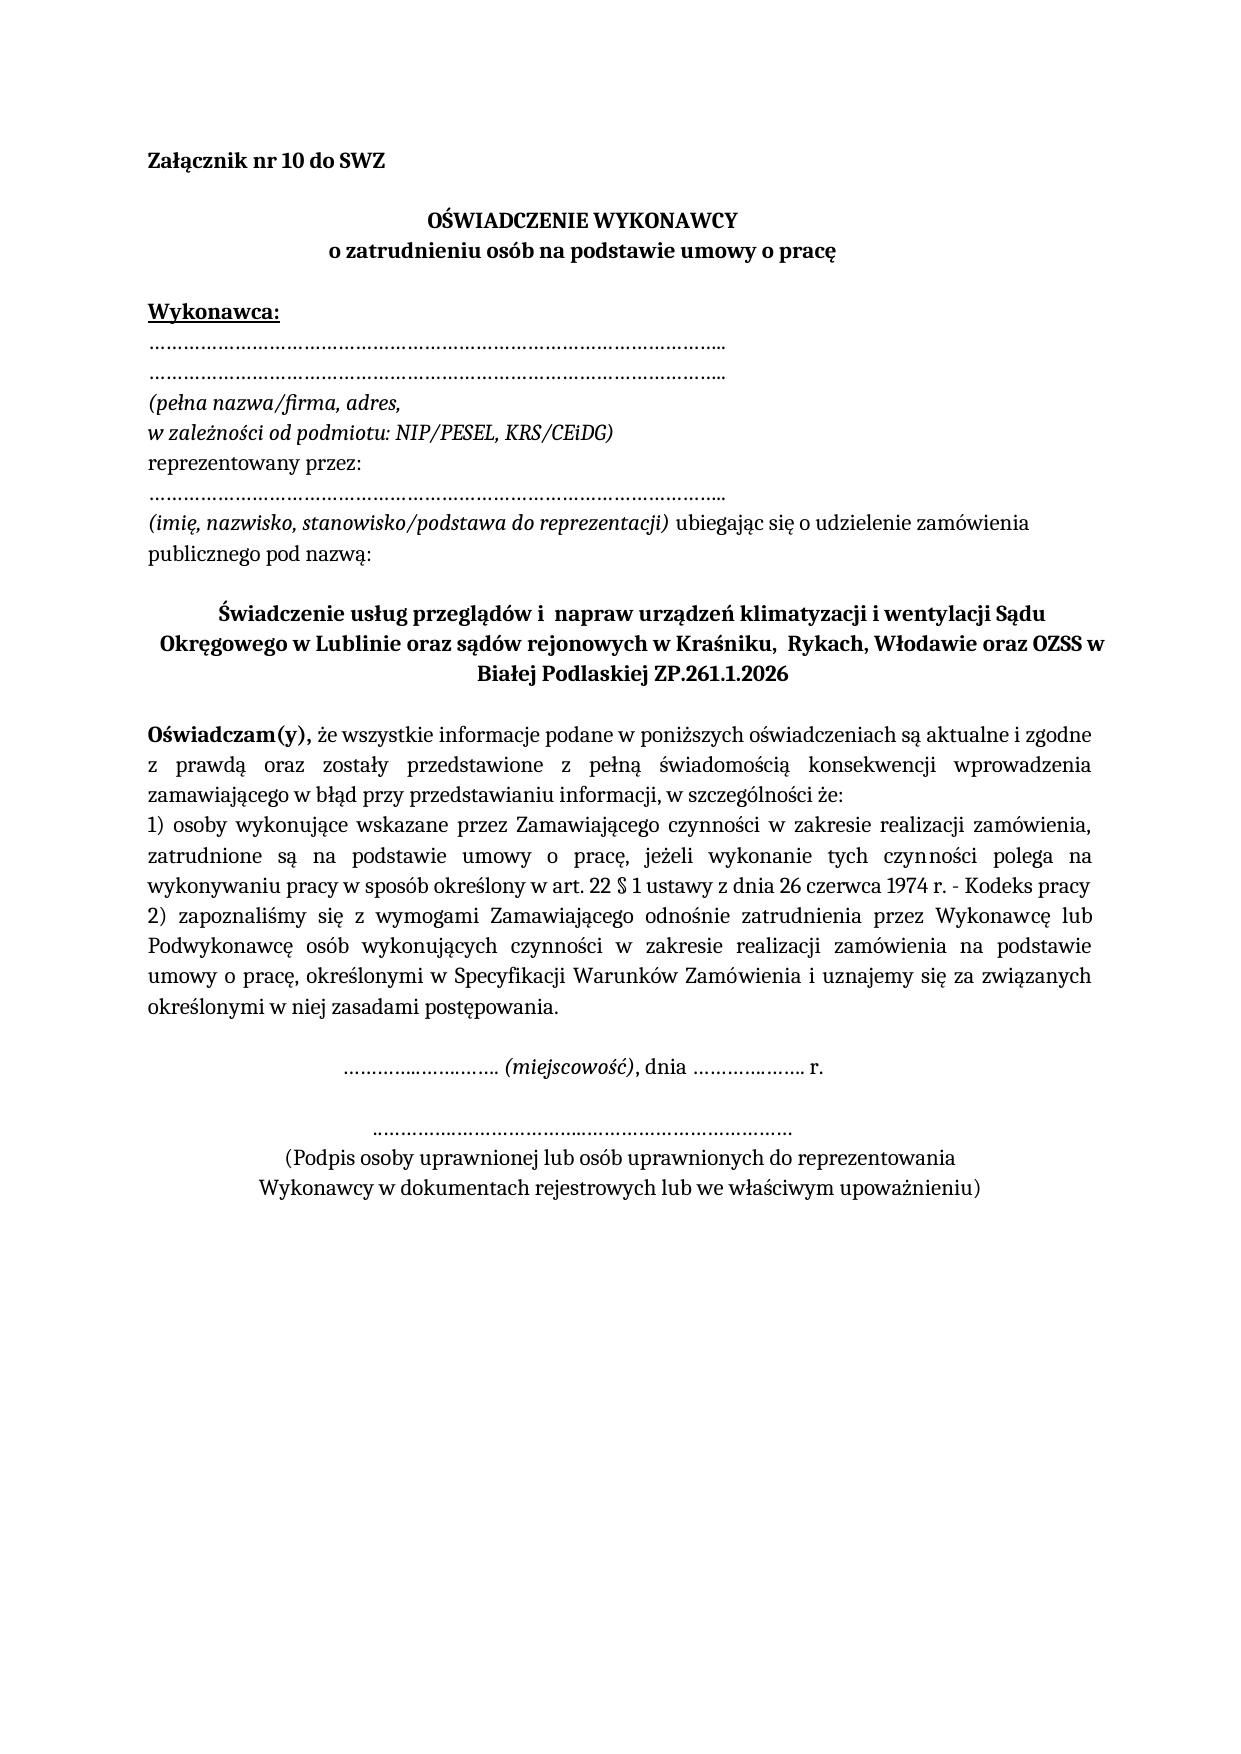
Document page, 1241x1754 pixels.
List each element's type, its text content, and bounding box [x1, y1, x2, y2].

text Załącznik nr 10 do SWZ [148, 148, 1092, 174]
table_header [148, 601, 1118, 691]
text 1) osoby wykonujące wskazane przez Zamawiającego czynności w zakresie realizacji zamówienia, zatrudnione są na podstawie umowy o pracę, jeżeli wykonanie tych czynności polega na wykonywaniu pracy w sposób określony w art. 22 § 1 ustawy z dnia 26 czerwca 1974 r. - Kodeks pracy [148, 812, 1092, 899]
text 2) zapoznaliśmy się z wymogami Zamawiającego odnośnie zatrudnienia przez Wykonawcę lub Podwykonawcę osób wykonujących czynności w zakresie realizacji zamówienia na podstawie umowy o pracę, określonymi w Specyfikacji Warunków Zamówienia i uznajemy się za związanych określonymi w niej zasadami postępowania. [148, 903, 1092, 1020]
text Wykonawca: [148, 299, 1092, 325]
text o zatrudnieniu osób na podstawie umowy o pracę [73, 238, 1092, 265]
text ..………….…………………..……………………………… [73, 1114, 1092, 1141]
list (imię, nazwisko, stanowisko/podstawa do reprezentacji) ubiegając się o udzielenie zamówienia publicznego pod nazwą: [148, 510, 1092, 567]
text …………..…….……. (miejscowość), dnia ………….……. r. [73, 1054, 1092, 1080]
text Wykonawcy w dokumentach rejestrowych lub we właściwym upoważnieniu) [148, 1175, 1092, 1201]
text Oświadczam(y), że wszystkie informacje podane w poniższych oświadczeniach są aktualne i zgodne z prawdą oraz zostały przedstawione z pełną świadomością konsekwencji wprowadzenia zamawiającego w błąd przy przedstawianiu informacji, w szczególności że: [148, 722, 1092, 808]
text w zależności od podmiotu: NIP/PESEL, KRS/CEiDG) [148, 419, 1092, 446]
text OŚWIADCZENIE WYKONAWCY [73, 208, 1092, 234]
text ……………………………………………………………………………………….. [148, 480, 1092, 506]
text (Podpis osoby uprawnionej lub osób uprawnionych do reprezentowania [148, 1144, 1092, 1171]
text ……………………………………………………………………………………….. [148, 359, 1092, 386]
text ……………………………………………………………………………………….. [148, 329, 1092, 355]
text (pełna nazwa/firma, adres, [148, 389, 1092, 416]
text reprezentowany przez: [148, 450, 1092, 476]
